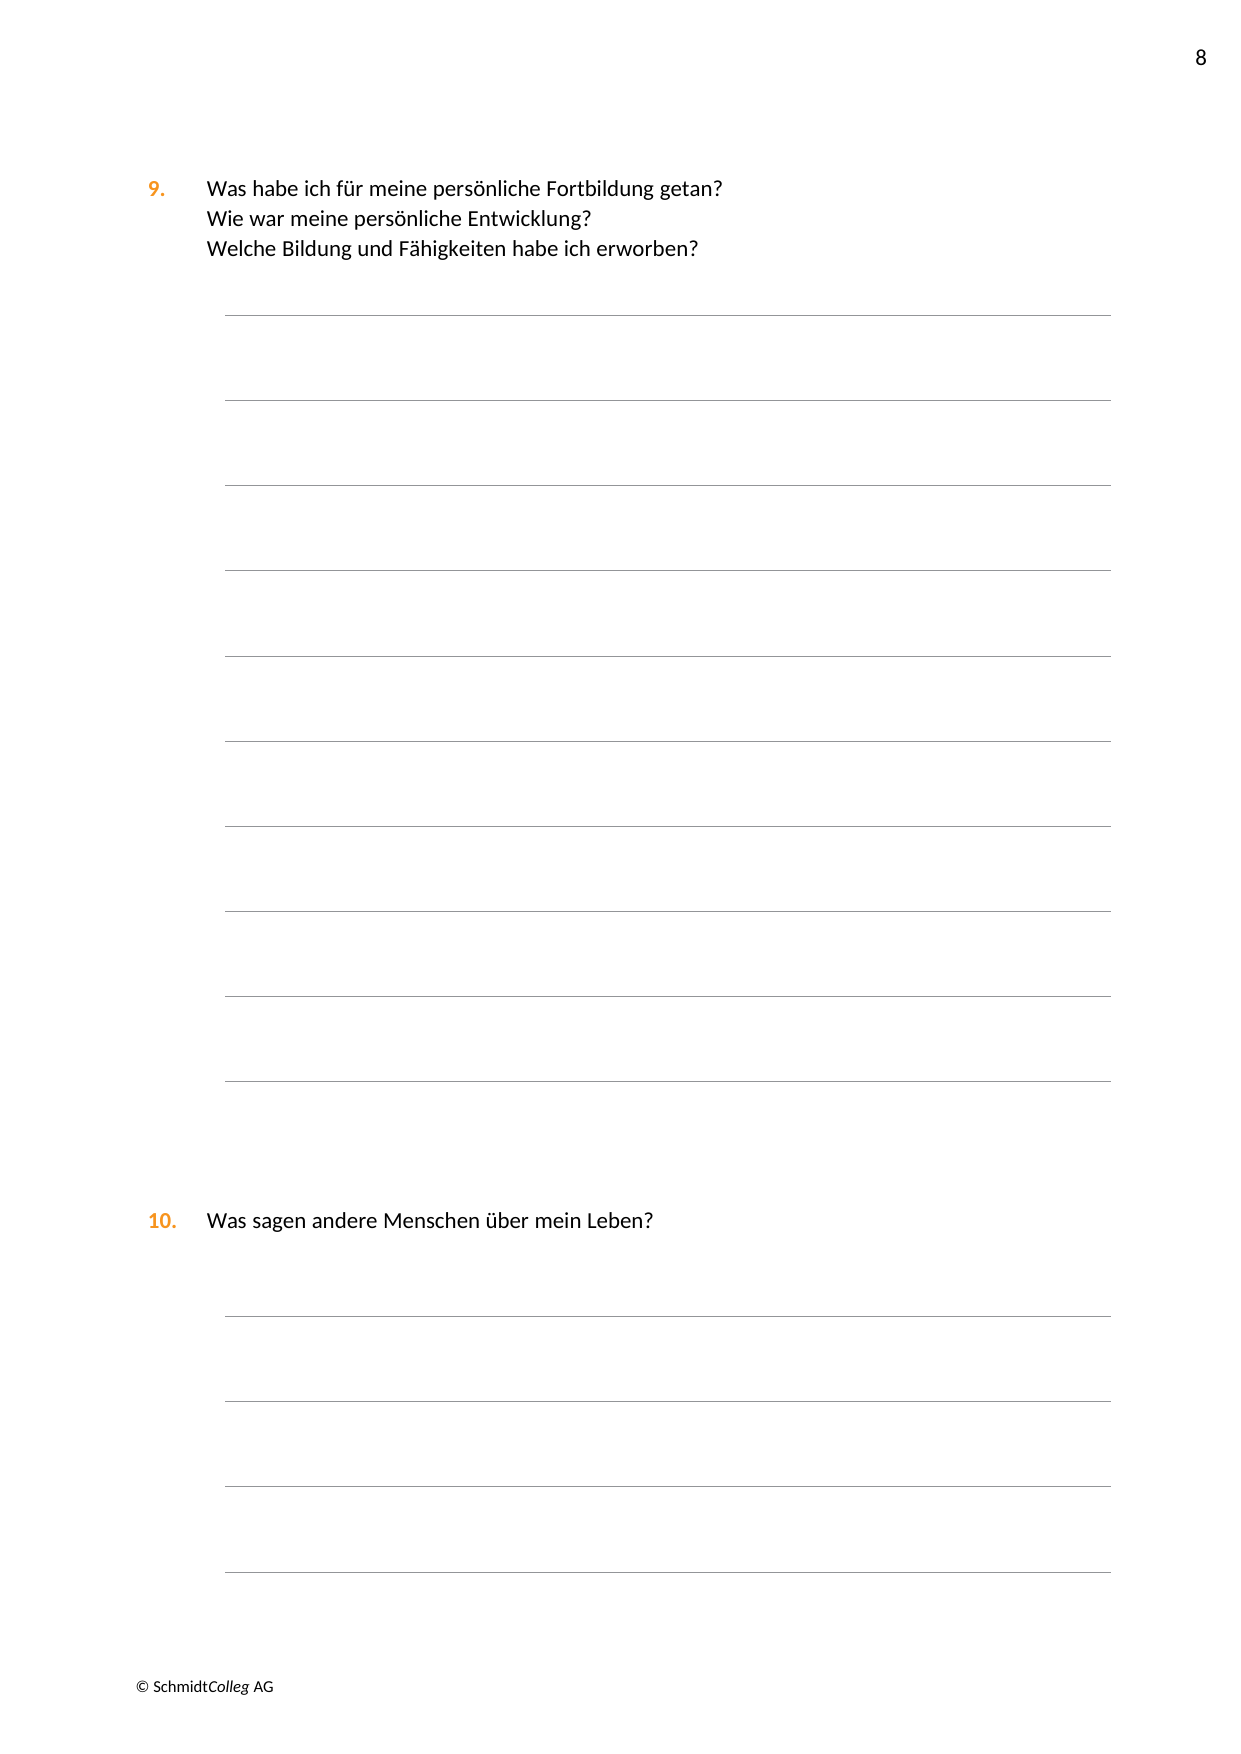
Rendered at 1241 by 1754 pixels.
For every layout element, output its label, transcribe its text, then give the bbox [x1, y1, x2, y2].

list Was sagen andere Menschen über mein Leben? [148, 1206, 1207, 1234]
list Was habe ich für meine persönliche Fortbildung getan? Wie war meine persönliche Entwicklung? [148, 174, 725, 232]
text Welche Bildung und Fähigkeiten habe ich erworben? [207, 234, 1207, 262]
